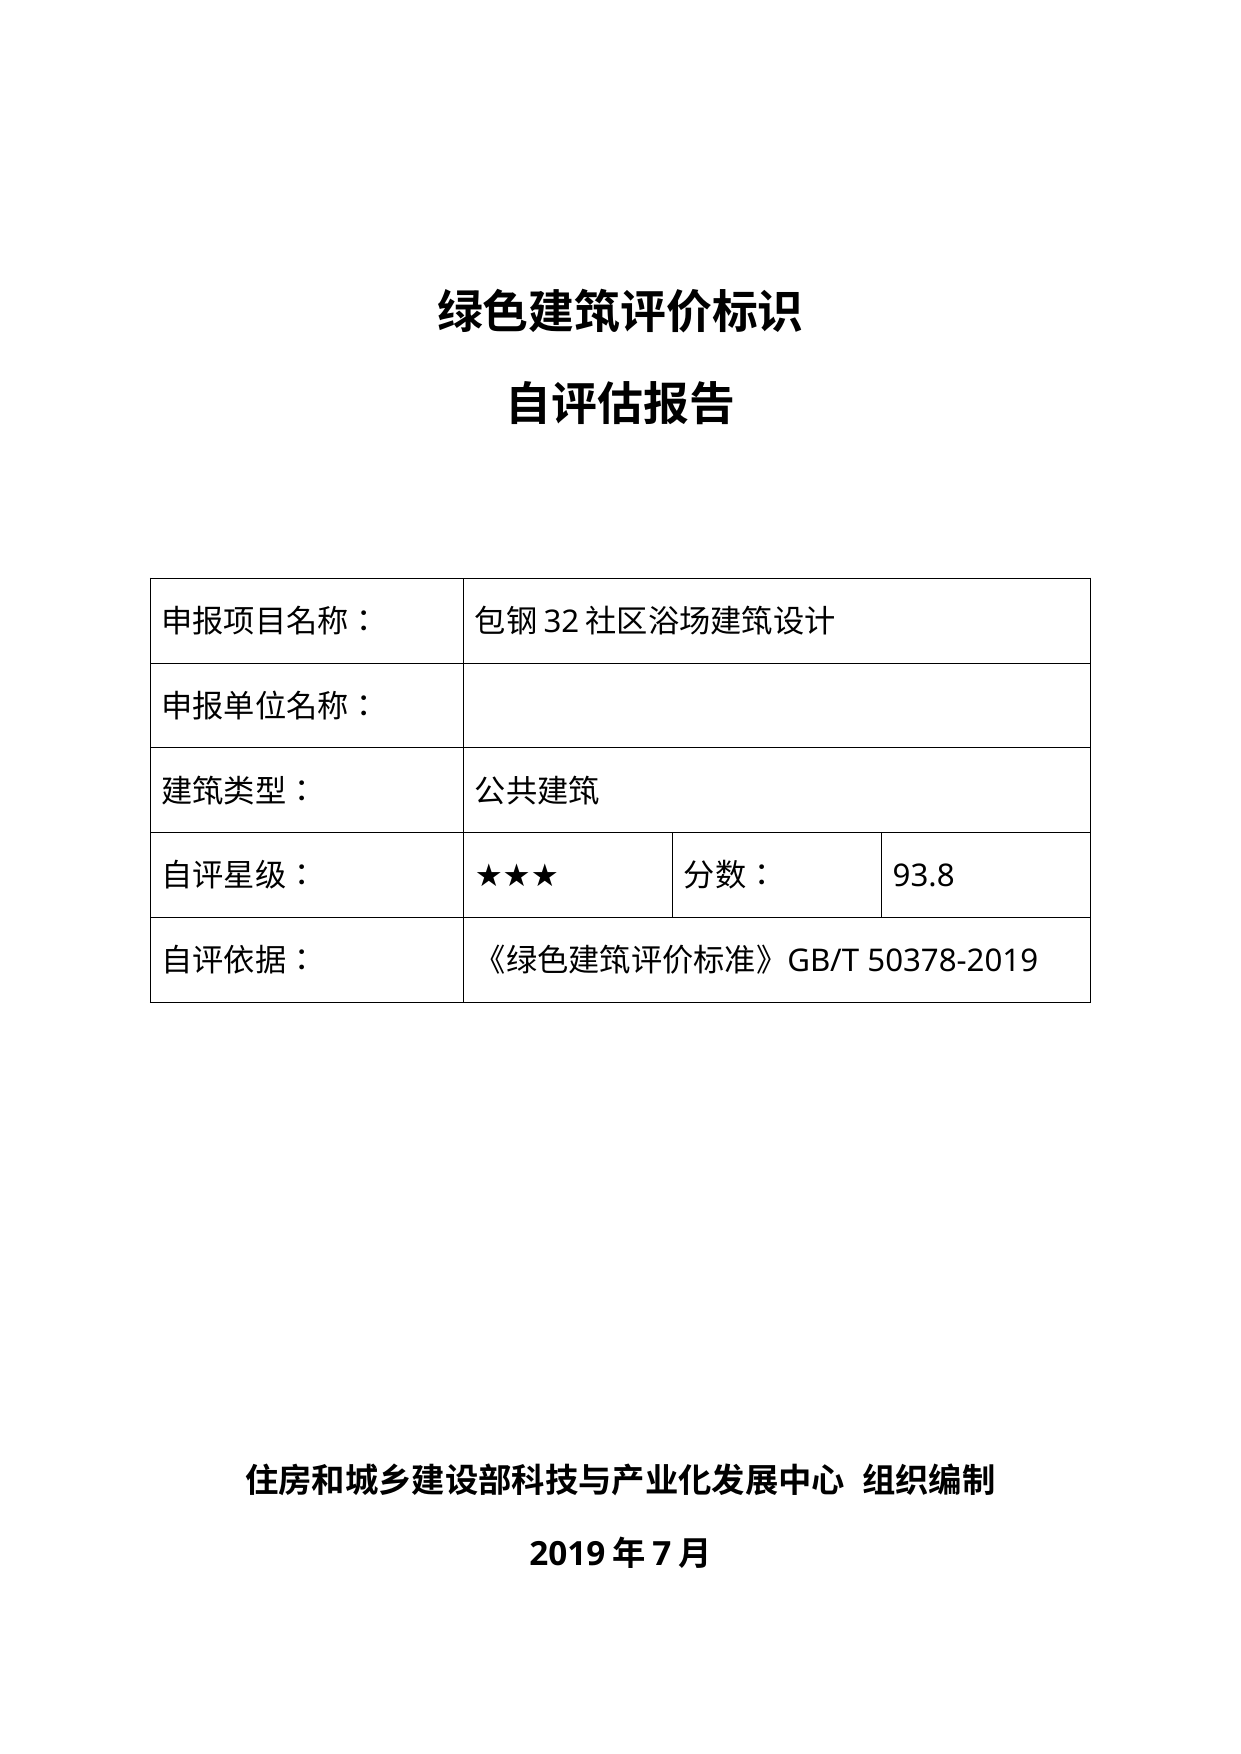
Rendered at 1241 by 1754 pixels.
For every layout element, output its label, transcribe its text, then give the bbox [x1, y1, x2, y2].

table_cell 建筑类型： [151, 748, 463, 832]
text 绿色建筑评价标识 [150, 279, 1090, 342]
table_cell 公共建筑 [464, 748, 1090, 832]
text 住房和城乡建设部科技与产业化发展中心 组织编制 [150, 1456, 1090, 1502]
table_header 申报项目名称： [151, 579, 463, 662]
text 自评估报告 [150, 372, 1090, 434]
table_cell 申报单位名称： [151, 664, 463, 747]
table_cell 《绿色建筑评价标准》GB/T 50378-2019 [464, 918, 1090, 1002]
table_cell 自评依据： [151, 918, 463, 1002]
table_cell 自评星级： [151, 833, 463, 917]
table_cell 93.8 [882, 833, 1090, 917]
text 2019年7月 [150, 1529, 1090, 1575]
table_cell [464, 664, 1090, 747]
table_header 包钢32社区浴场建筑设计 [464, 579, 1090, 662]
table_cell ★★★ [464, 833, 672, 917]
table_cell 分数： [673, 833, 881, 917]
